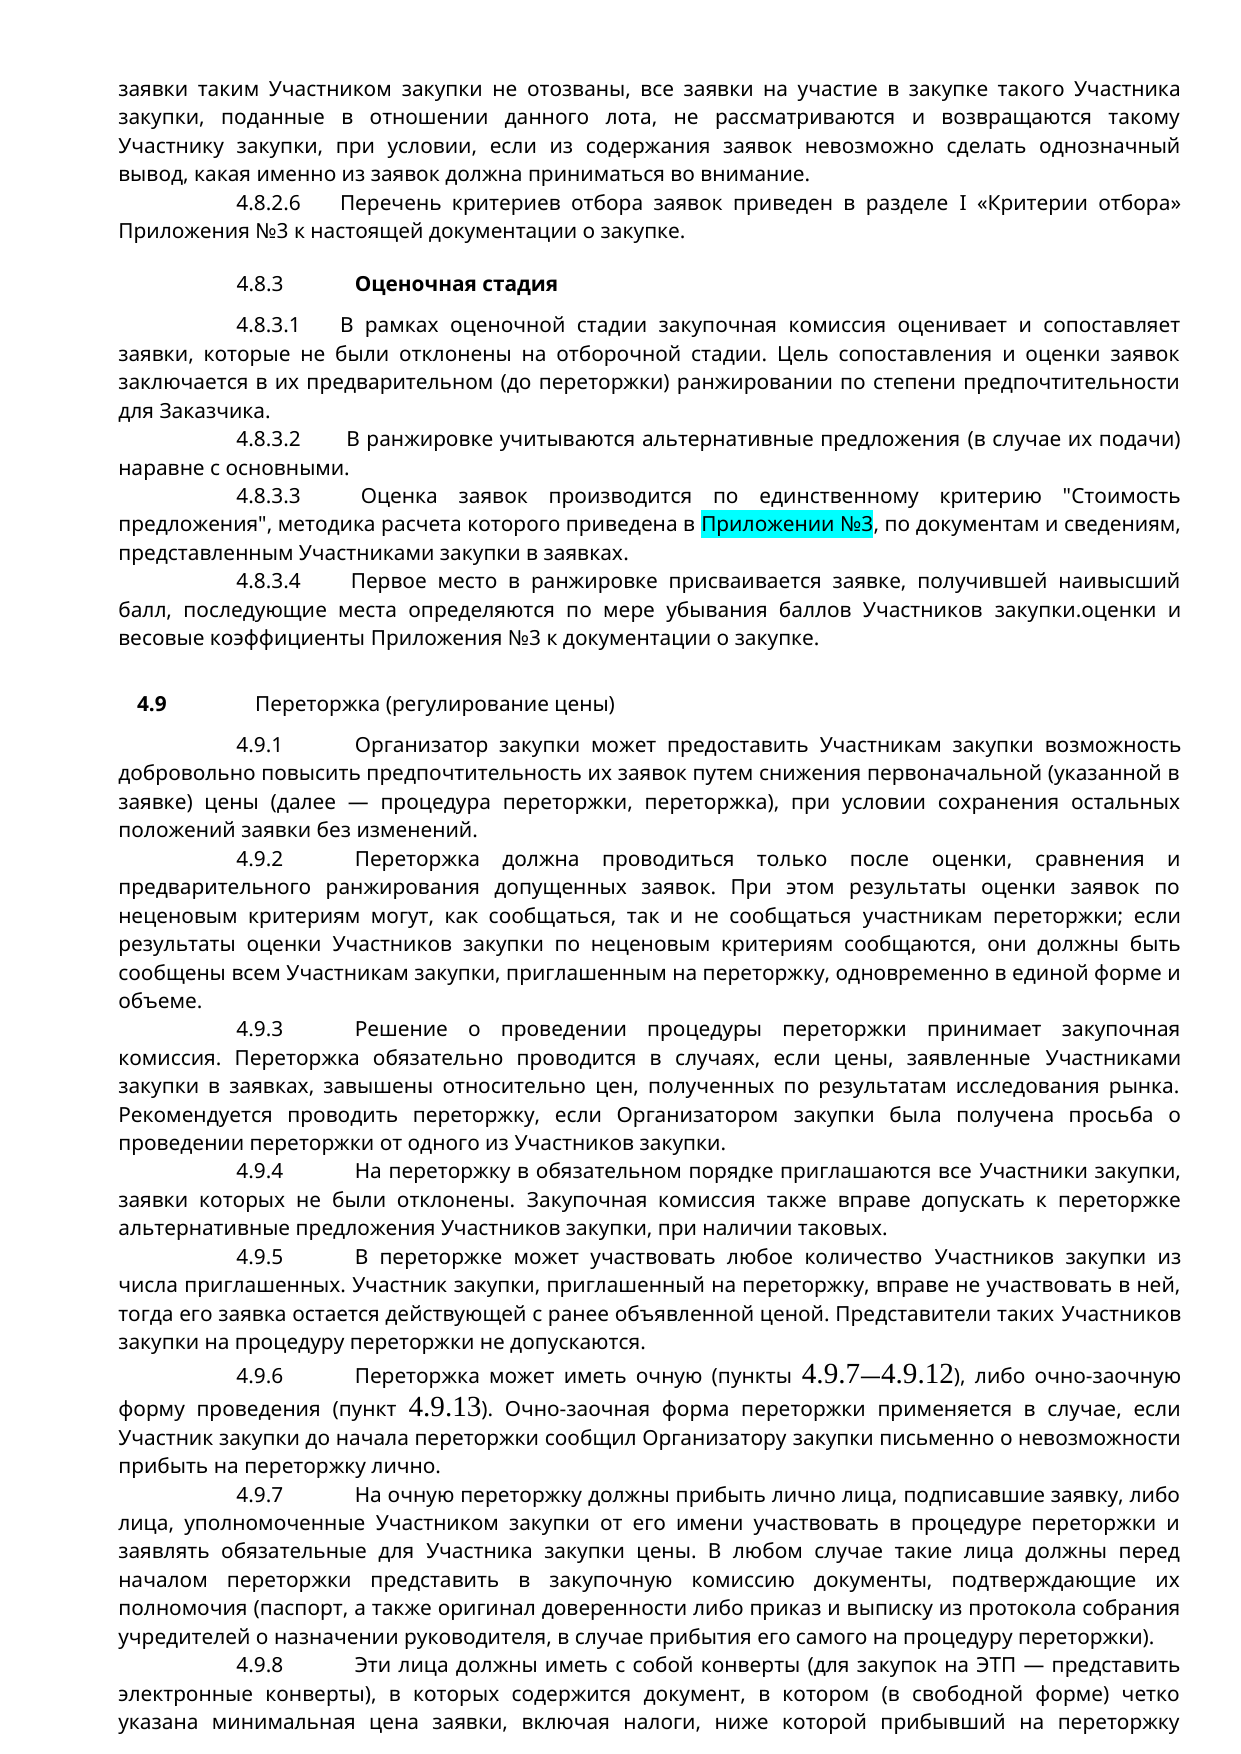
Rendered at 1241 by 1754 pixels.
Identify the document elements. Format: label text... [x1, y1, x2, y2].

list В переторжке может участвовать любое количество Участников закупки из числа приглашенных. Участник закупки, приглашенный на переторжку, вправе не участвовать в ней, тогда его заявка остается действующей с ранее объявленной ценой. Представители таких Участников закупки на процедуру переторжки не допускаются. [118, 1242, 1181, 1356]
list Решение о проведении процедуры переторжки принимает закупочная комиссия. Переторжка обязательно проводится в случаях, если цены, заявленные Участниками закупки в заявках, завышены относительно цен, полученных по результатам исследования рынка. Рекомендуется проводить переторжку, если Организатором закупки была получена просьба о проведении переторжки от одного из Участников закупки. [118, 1014, 1181, 1157]
list Оценка заявок производится по единственному критерию "Стоимость предложения", методика расчета которого приведена в Приложении №3, по документам и сведениям, представленным Участниками закупки в заявках. [118, 481, 1181, 566]
list Переторжка должна проводиться только после оценки, сравнения и предварительного ранжирования допущенных заявок. При этом результаты оценки заявок по неценовым критериям могут, как сообщаться, так и не сообщаться участникам переторжки; если результаты оценки Участников закупки по неценовым критериям сообщаются, они должны быть сообщены всем Участникам закупки, приглашенным на переторжку, одновременно в единой форме и объеме. [118, 844, 1181, 1014]
list На очную переторжку должны прибыть лично лица, подписавшие заявку, либо лица, уполномоченные Участником закупки от его имени участвовать в процедуре переторжки и заявлять обязательные для Участника закупки цены. В любом случае такие лица должны перед началом переторжки представить в закупочную комиссию документы, подтверждающие их полномочия (паспорт, а также оригинал доверенности либо приказ и выписку из протокола собрания учредителей о назначении руководителя, в случае прибытия его самого на процедуру переторжки). [118, 1480, 1181, 1650]
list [118, 74, 1181, 188]
list Переторжка может иметь очную (пункты 4.9.7—4.9.12), либо очно-заочную форму проведения (пункт 4.9.13). Очно-заочная форма переторжки применяется в случае, если Участник закупки до начала переторжки сообщил Организатору закупки письменно о невозможности прибыть на переторжку лично. [118, 1356, 1181, 1480]
list Перечень критериев отбора заявок приведен в разделе I «Критерии отбора» Приложения №3 к настоящей документации о закупке. [118, 188, 1181, 244]
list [118, 1650, 1181, 1736]
subtitle Переторжка (регулирование цены) [137, 689, 1181, 718]
list В ранжировке учитываются альтернативные предложения (в случае их подачи) наравне с основными. [118, 424, 1181, 481]
list Первое место в ранжировке присваивается заявке, получившей наивысший балл, последующие места определяются по мере убывания баллов Участников закупки.оценки и весовые коэффициенты Приложения №3 к документации о закупке. [118, 566, 1181, 652]
list Оценочная стадия [236, 269, 1181, 298]
list На переторжку в обязательном порядке приглашаются все Участники закупки, заявки которых не были отклонены. Закупочная комиссия также вправе допускать к переторжке альтернативные предложения Участников закупки, при наличии таковых. [118, 1157, 1181, 1242]
list Организатор закупки может предоставить Участникам закупки возможность добровольно повысить предпочтительность их заявок путем снижения первоначальной (указанной в заявке) цены (далее — процедура переторжки, переторжка), при условии сохранения остальных положений заявки без изменений. [118, 730, 1181, 844]
list В рамках оценочной стадии закупочная комиссия оценивает и сопоставляет заявки, которые не были отклонены на отборочной стадии. Цель сопоставления и оценки заявок заключается в их предварительном (до переторжки) ранжировании по степени предпочтительности для Заказчика. [118, 310, 1181, 424]
